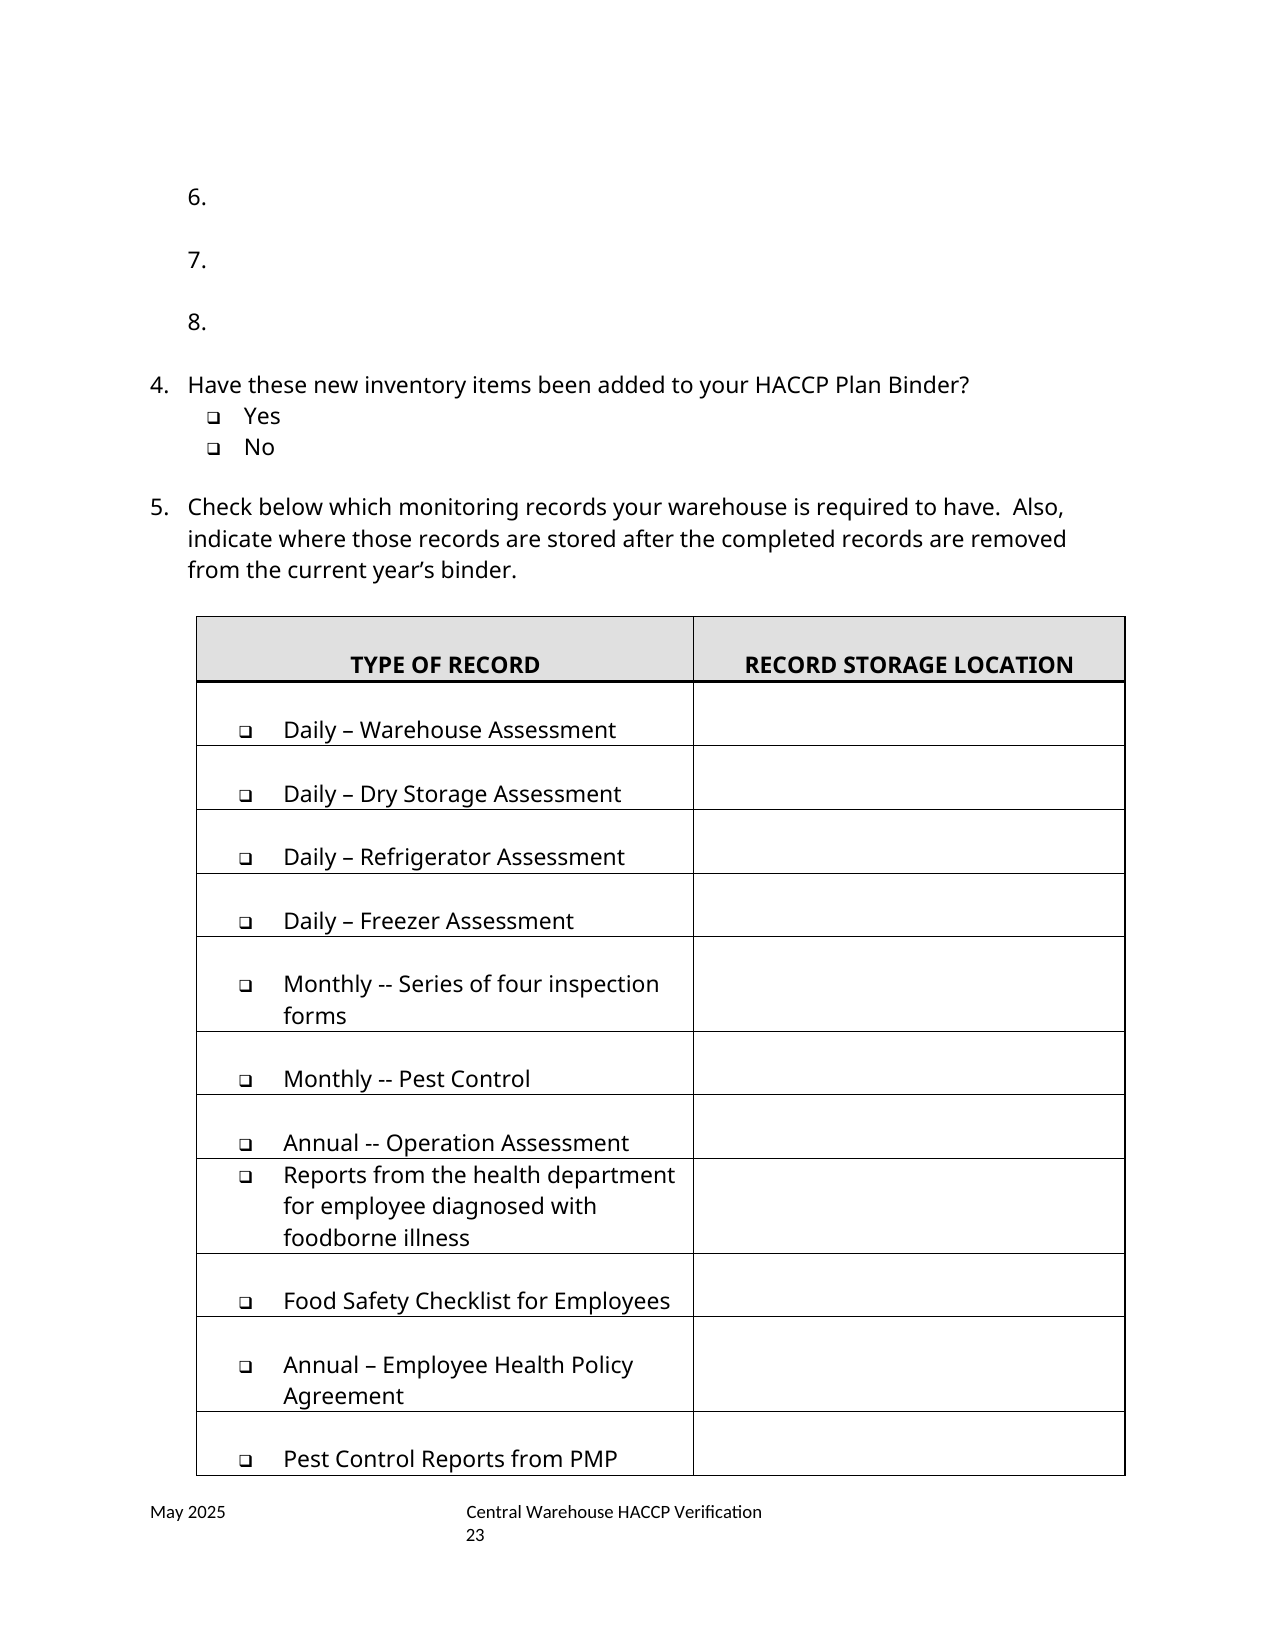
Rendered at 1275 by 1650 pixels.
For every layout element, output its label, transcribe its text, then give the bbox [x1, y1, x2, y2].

table_cell [694, 1412, 1124, 1474]
table_cell Annual – Employee Health Policy Agreement [197, 1317, 693, 1411]
list No [206, 431, 1125, 462]
table_cell [694, 683, 1124, 745]
table_cell [694, 1159, 1124, 1253]
list Yes [206, 400, 1125, 431]
table_cell [694, 746, 1124, 809]
table_header RECORD STORAGE LOCATION [694, 617, 1124, 680]
list Have these new inventory items been added to your HACCP Plan Binder? [150, 369, 1125, 400]
table_cell [694, 1254, 1124, 1316]
table_cell Reports from the health department for employee diagnosed with foodborne illness [197, 1159, 693, 1253]
table_cell Annual -- Operation Assessment [197, 1095, 693, 1158]
table_cell [694, 937, 1124, 1031]
table_cell Daily – Dry Storage Assessment [197, 746, 693, 809]
list Check below which monitoring records your warehouse is required to have. Also, indicate where those records are stored after the completed records are removed from the current year’s binder. [150, 491, 1125, 585]
table_cell [694, 1317, 1124, 1411]
table_cell [694, 810, 1124, 872]
text 6. [187, 181, 1125, 212]
text 8. [187, 306, 1125, 337]
table_cell Pest Control Reports from PMP [197, 1412, 693, 1474]
table_cell Monthly -- Series of four inspection forms [197, 937, 693, 1031]
table_cell Daily – Freezer Assessment [197, 874, 693, 936]
table_cell Food Safety Checklist for Employees [197, 1254, 693, 1316]
table_cell [694, 1095, 1124, 1158]
table_cell Daily – Warehouse Assessment [197, 683, 693, 745]
table_cell Daily – Refrigerator Assessment [197, 810, 693, 872]
table_cell Monthly -- Control [197, 1032, 693, 1094]
table_header TYPE OF RECORD [197, 617, 693, 680]
text 7. [187, 244, 1125, 275]
table_cell [694, 874, 1124, 936]
table_cell [694, 1032, 1124, 1094]
